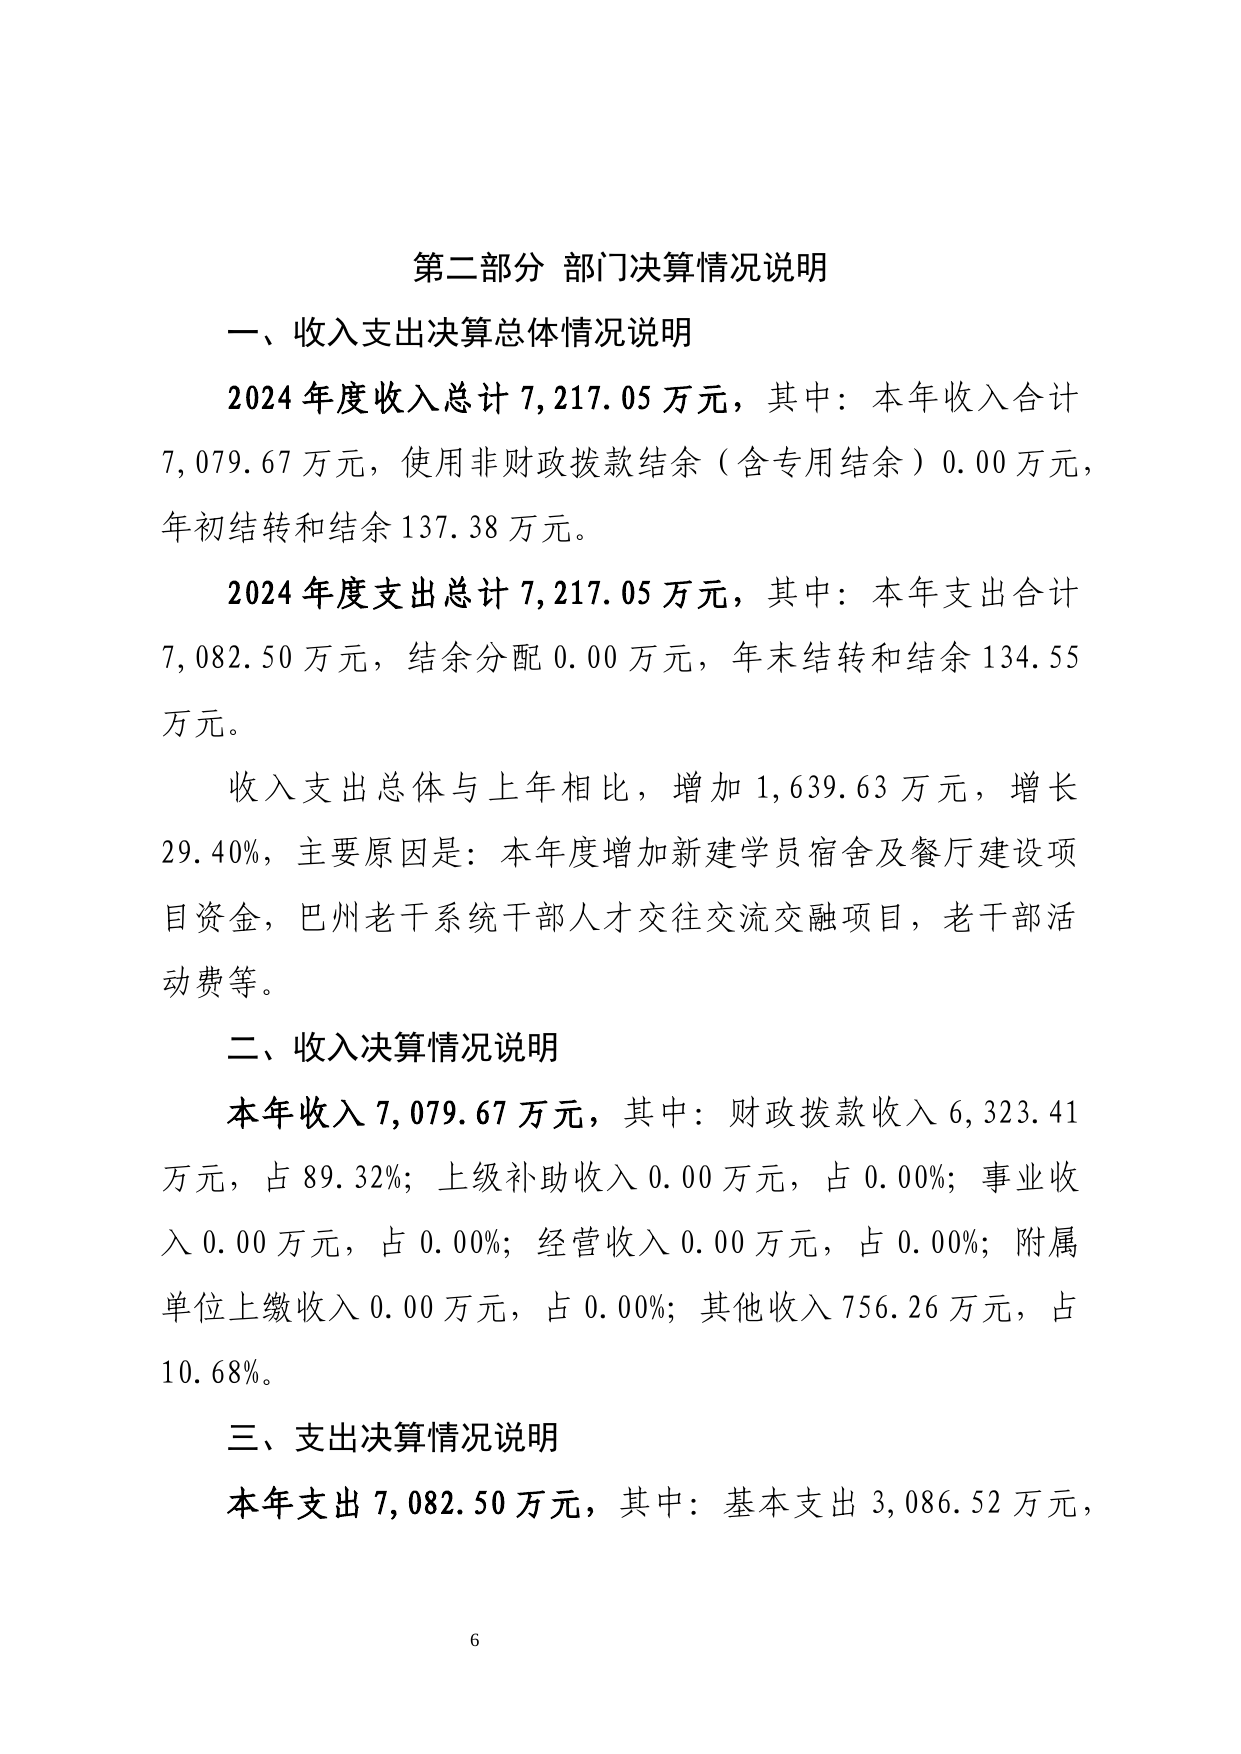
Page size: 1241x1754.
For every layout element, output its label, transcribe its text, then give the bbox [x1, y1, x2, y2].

text 第二部分 部门决算情况说明 [159, 233, 1081, 298]
text 三、支出决算情况说明 [159, 1403, 1081, 1468]
text 收入支出总体与上年相比，增加1,639.63万元，增长29.40%，主要原因是：本年度增加新建学员宿舍及餐厅建设项目资金，巴州老干系统干部人才交往交流交融项目，老干部活动费等。 [159, 753, 1081, 1013]
text 二、收入决算情况说明 [159, 1013, 1081, 1078]
text 2024年度支出总计7,217.05万元，其中：本年支出合计7,082.50万元，结余分配0.00万元，年末结转和结余134.55万元。 [159, 558, 1081, 753]
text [159, 1468, 1081, 1533]
text 本年收入7,079.67万元，其中：财政拨款收入6,323.41万元，占89.32%；上级补助收入0.00万元，占0.00%；事业收入0.00万元，占0.00%；经营收入0.00万元，占0.00%；附属单位上缴收入0.00万元，占0.00%；其他收入756.26万元，占10.68%。 [159, 1078, 1081, 1403]
text 2024年度收入总计7,217.05万元，其中：本年收入合计7,079.67万元，使用非财政拨款结余（含专用结余）0.00万元，年初结转和结余137.38万元。 [159, 363, 1081, 558]
text 一、收入支出决算总体情况说明 [159, 298, 1081, 363]
